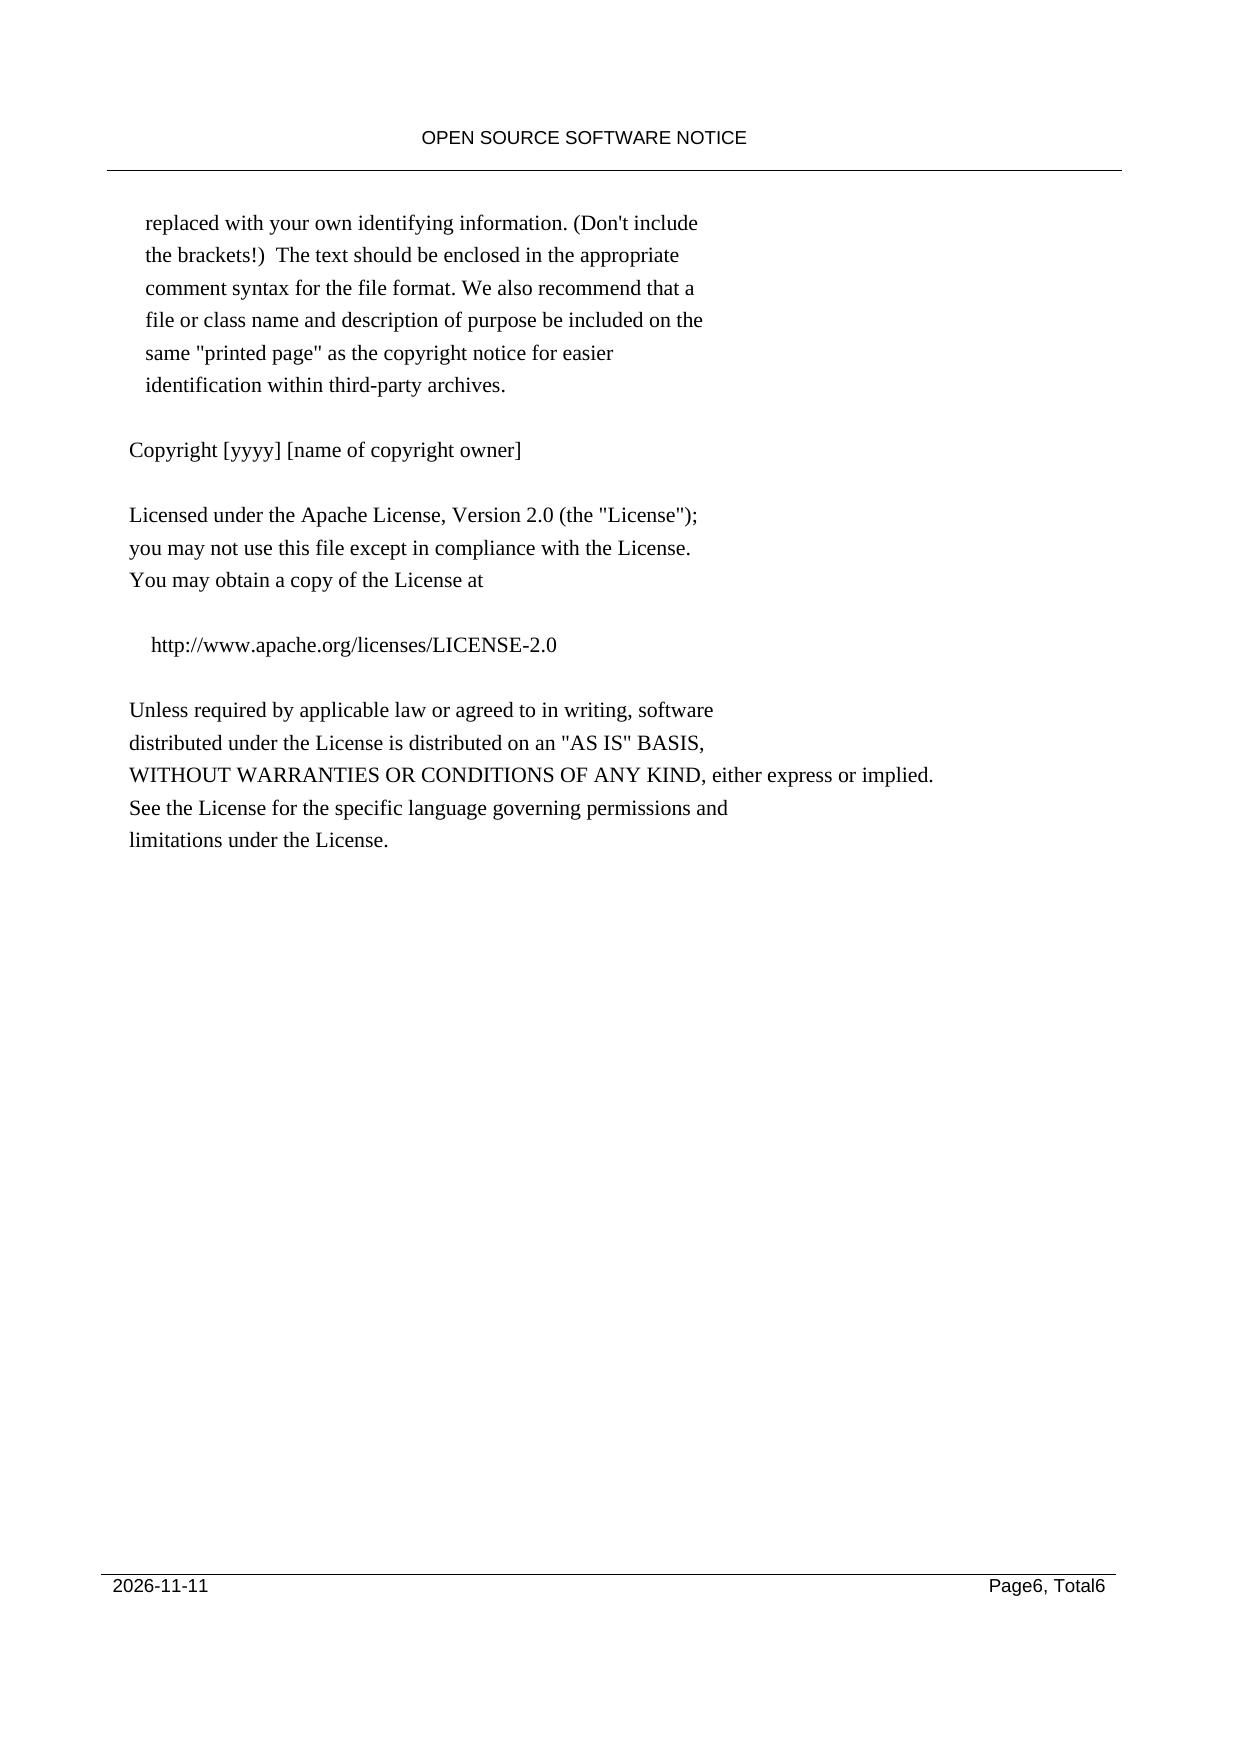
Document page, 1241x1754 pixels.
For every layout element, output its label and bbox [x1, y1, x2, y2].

text [112, 206, 1128, 856]
